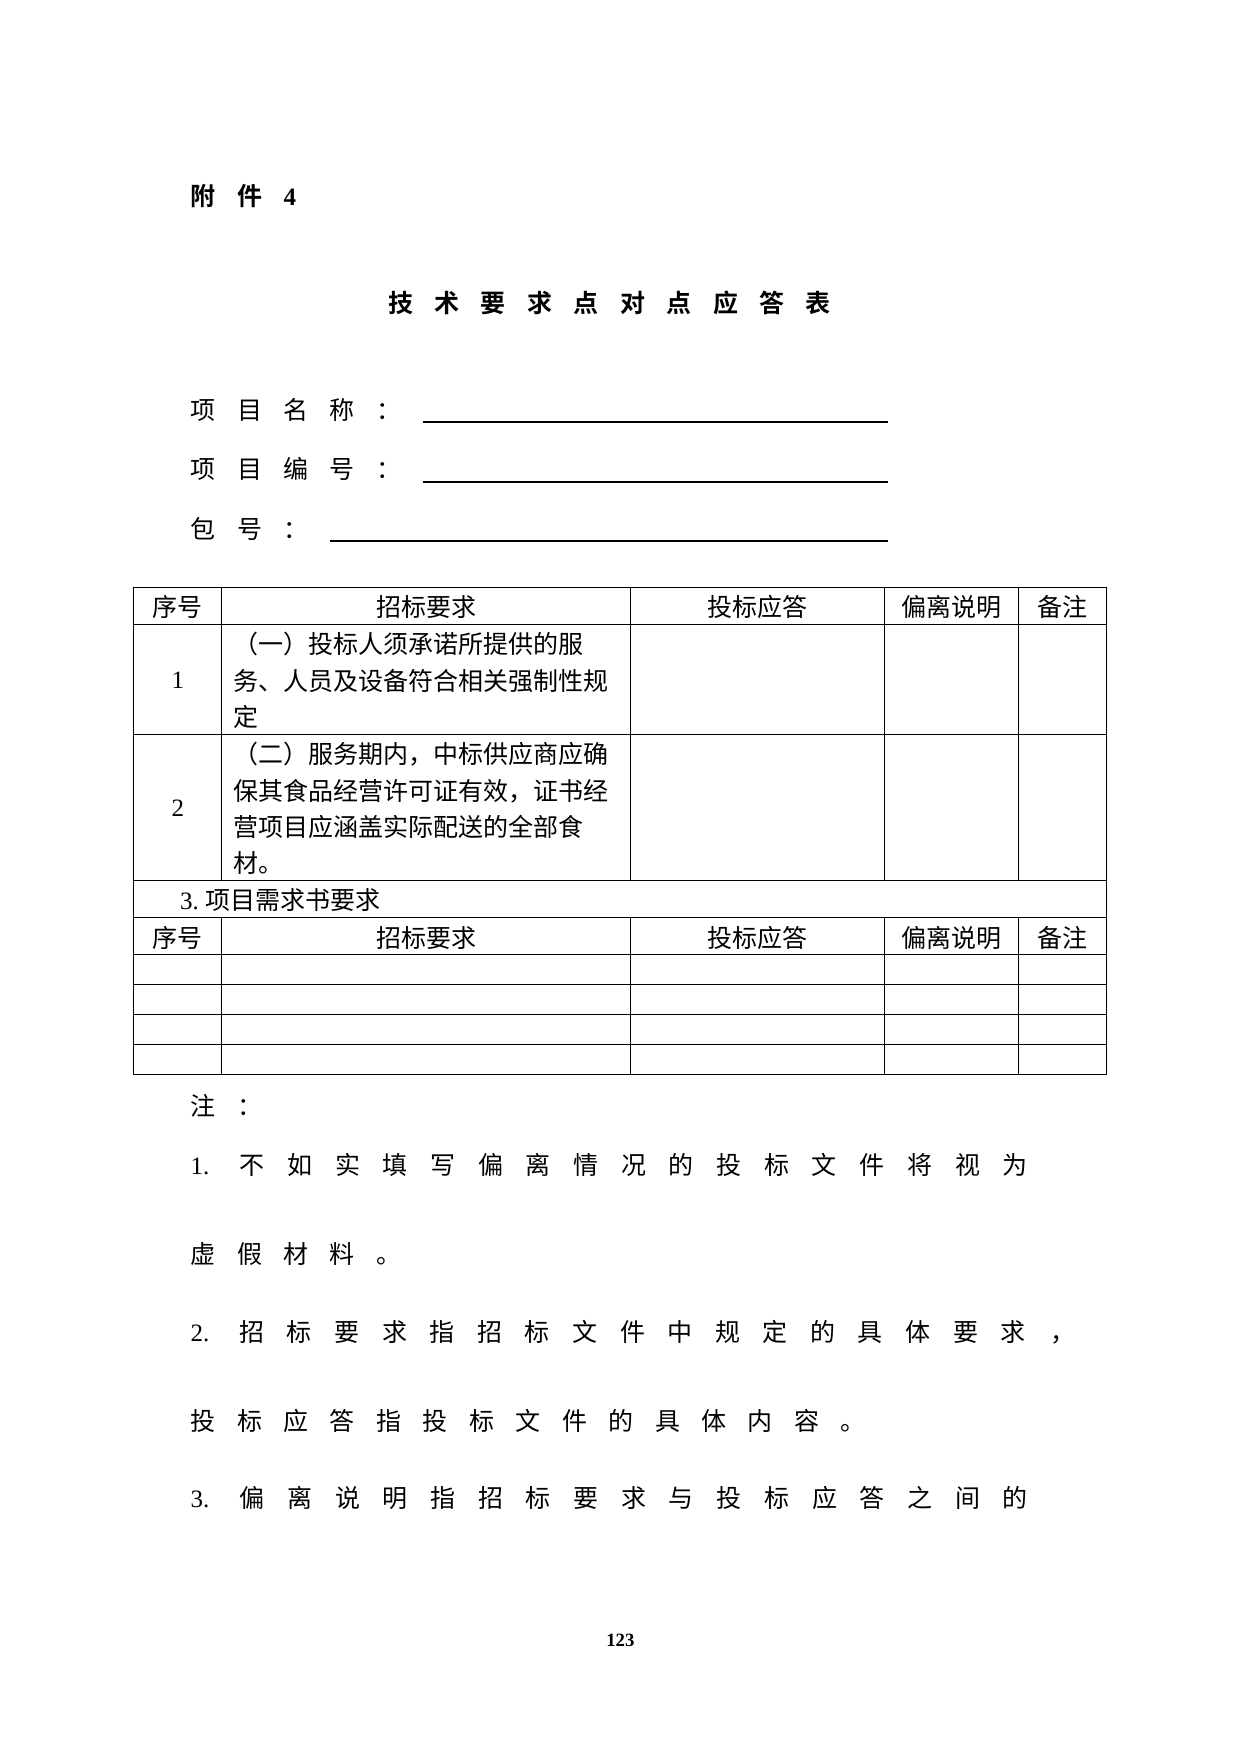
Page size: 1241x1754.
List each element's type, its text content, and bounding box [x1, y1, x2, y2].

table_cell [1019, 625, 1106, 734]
text 包号： [190, 498, 1050, 557]
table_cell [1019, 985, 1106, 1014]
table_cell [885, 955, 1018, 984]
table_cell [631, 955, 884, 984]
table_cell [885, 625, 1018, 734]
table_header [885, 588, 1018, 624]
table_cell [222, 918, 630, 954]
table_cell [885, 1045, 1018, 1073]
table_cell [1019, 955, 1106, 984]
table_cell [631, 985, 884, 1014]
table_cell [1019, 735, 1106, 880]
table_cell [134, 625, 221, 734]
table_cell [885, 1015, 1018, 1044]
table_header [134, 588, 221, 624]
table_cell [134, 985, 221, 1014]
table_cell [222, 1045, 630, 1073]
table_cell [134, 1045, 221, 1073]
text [190, 1467, 1050, 1526]
text 1. 不如实填写偏离情况的投标文件将视为虚假材料。 [190, 1134, 1050, 1282]
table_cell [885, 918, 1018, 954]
text 技术要求点对点应答表 [190, 272, 1050, 331]
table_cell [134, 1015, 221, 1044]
text 附件4 [190, 164, 1050, 224]
text 注： [190, 1075, 1050, 1134]
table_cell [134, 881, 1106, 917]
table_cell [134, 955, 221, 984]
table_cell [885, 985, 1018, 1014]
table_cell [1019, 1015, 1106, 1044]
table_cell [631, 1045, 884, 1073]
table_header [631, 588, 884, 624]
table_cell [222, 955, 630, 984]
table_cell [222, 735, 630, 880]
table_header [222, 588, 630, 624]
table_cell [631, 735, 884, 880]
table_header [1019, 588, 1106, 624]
text 项目名称： [190, 379, 1050, 438]
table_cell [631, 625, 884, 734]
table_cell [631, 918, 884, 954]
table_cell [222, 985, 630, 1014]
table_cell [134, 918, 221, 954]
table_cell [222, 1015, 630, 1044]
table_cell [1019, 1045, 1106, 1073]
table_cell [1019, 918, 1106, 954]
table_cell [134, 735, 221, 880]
text 2. 招标要求指招标文件中规定的具体要求，投标应答指投标文件的具体内容。 [190, 1301, 1050, 1449]
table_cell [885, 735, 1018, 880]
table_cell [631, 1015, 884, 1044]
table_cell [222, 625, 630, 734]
text 项目编号： [190, 438, 1050, 498]
